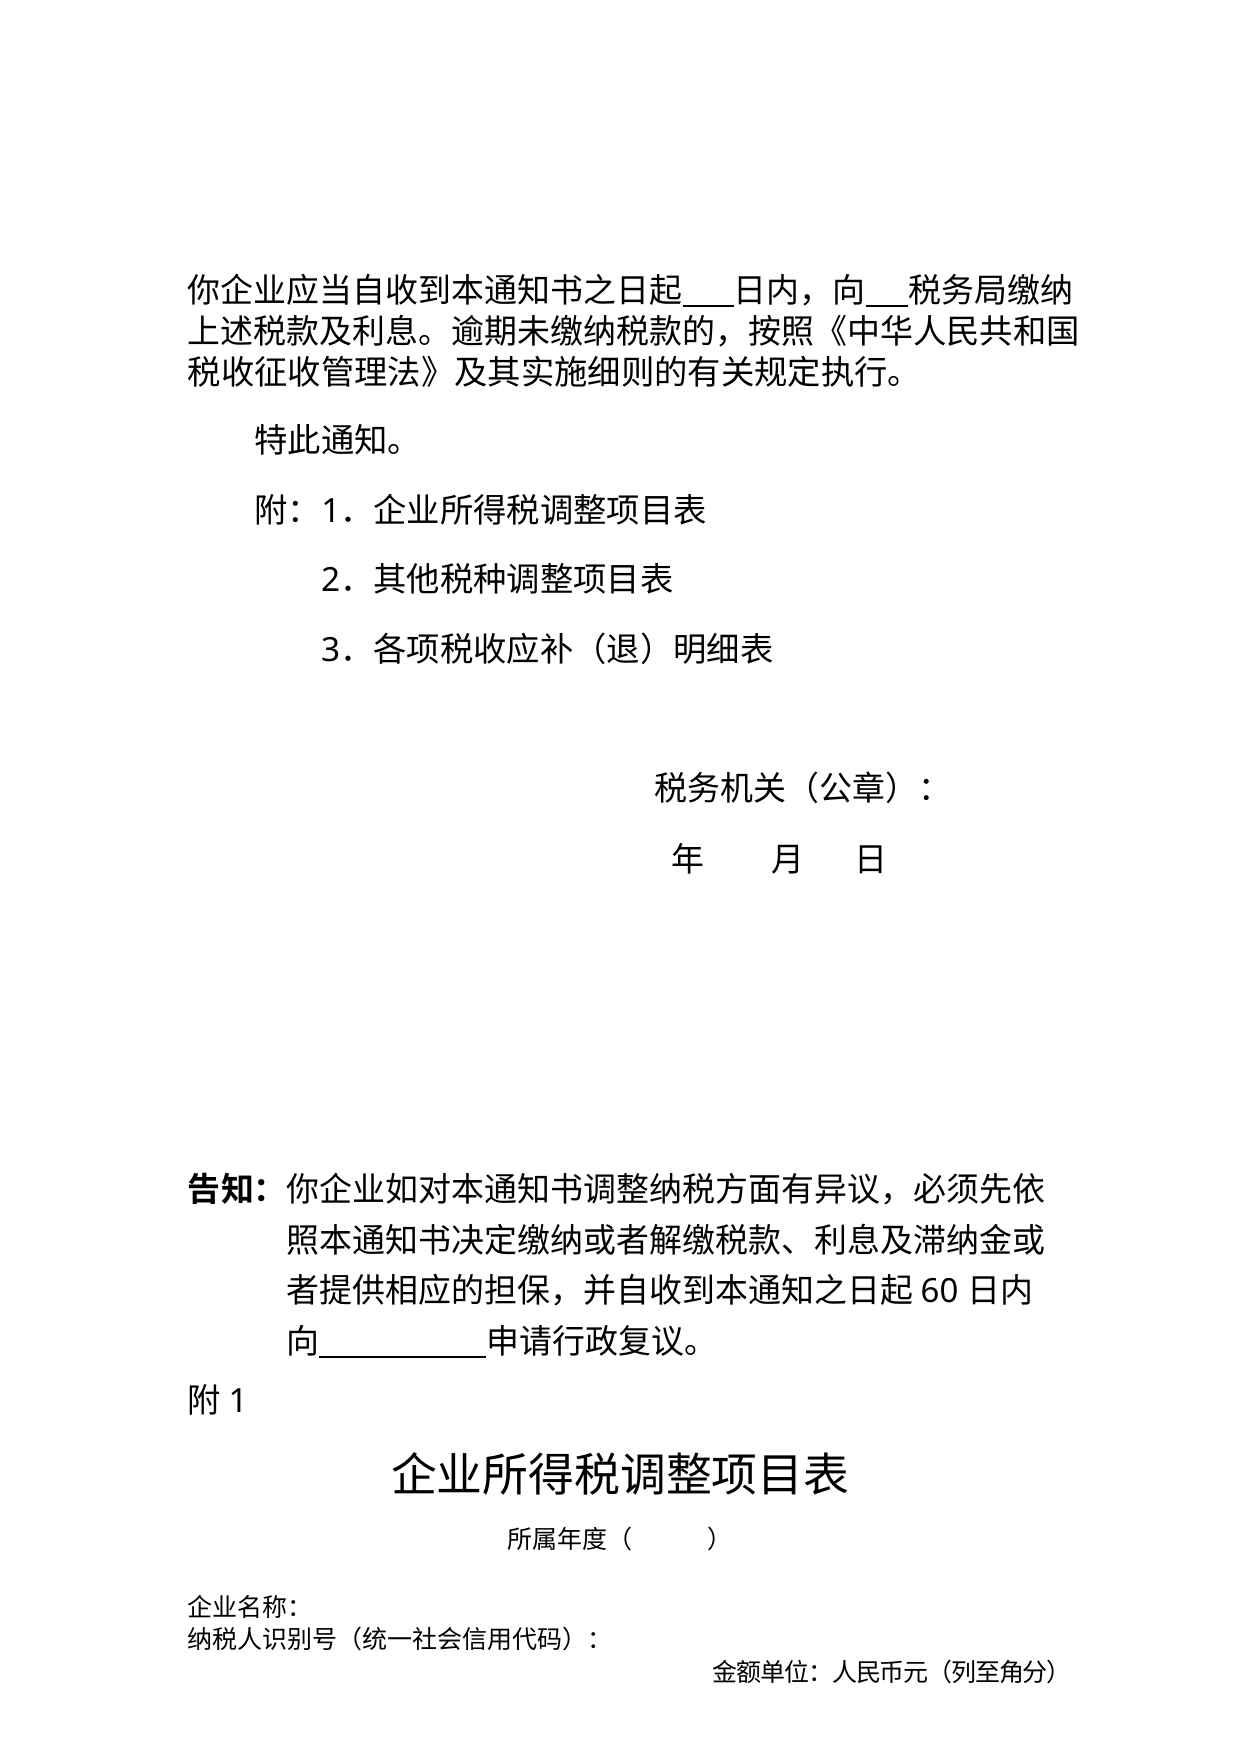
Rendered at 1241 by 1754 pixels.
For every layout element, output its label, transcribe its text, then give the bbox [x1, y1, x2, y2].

text 企业所得税调整项目表 [164, 1438, 1075, 1504]
text 金额单位：人民币元（列至角分） [713, 1655, 1082, 1688]
text 附 1 [187, 1374, 1082, 1422]
text 3．各项税收应补（退）明细表 [321, 623, 1082, 671]
text 纳税人识别号（统一社会信用代码）： [187, 1623, 1082, 1655]
text 附：1．企业所得税调整项目表 [254, 483, 1082, 532]
text 2．其他税种调整项目表 [321, 553, 1082, 602]
text 你企业应当自收到本通知书之日起 日内，向 税务局缴纳上述税款及利息。逾期未缴纳税款的，按照《中华人民共和国税收征收管理法》及其实施细则的有关规定执行。 [187, 270, 1082, 392]
text 特此通知。 [254, 414, 1082, 462]
text 企业名称： [187, 1590, 1082, 1623]
text 告知：你企业如对本通知书调整纳税方面有异议，必须先依照本通知书决定缴纳或者解缴税款、利息及滞纳金或者提供相应的担保，并自收到本通知之日起 60 日内向 申请行政复议。 [187, 1163, 1053, 1363]
text 所属年度（ ） [164, 1519, 1076, 1555]
text 税务机关（公章）：年 月 日 [654, 761, 954, 881]
